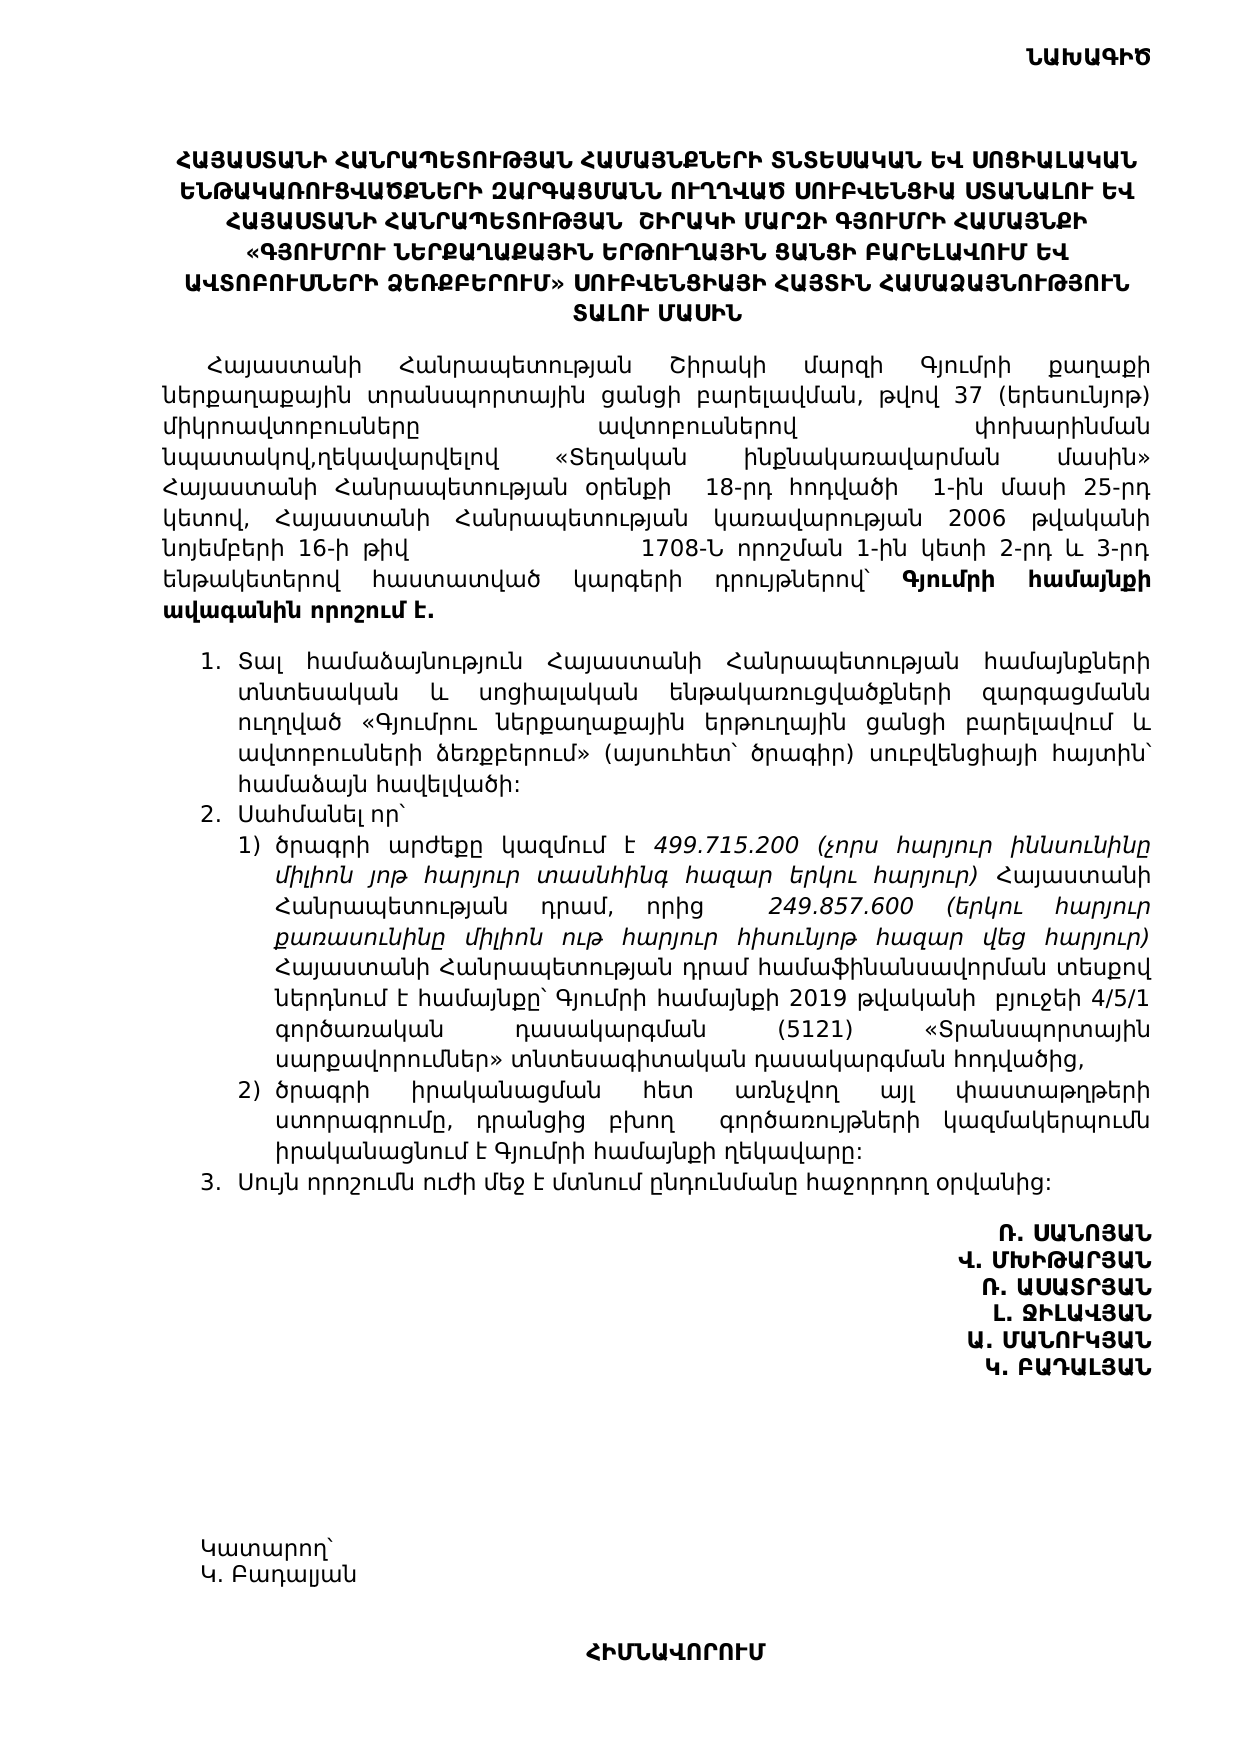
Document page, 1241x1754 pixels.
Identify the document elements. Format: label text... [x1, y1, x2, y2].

list Սահմանել որ՝ [200, 801, 1152, 828]
text Կ. Բադալյան [200, 1561, 1152, 1588]
text Վ. ՄԽԻԹԱՐՅԱՆ [162, 1247, 1152, 1274]
text Հայաստանի Հանրապետության Շիրակի մարզի Գյումրի քաղաքի ներքաղաքային տրանսպորտային ցանցի բարելավման, թվով 37 (երեսունյոթ) միկրոավտոբուսները ավտոբուսներով փոխարինման նպատակով,ղեկավարվելով «Տեղական ինքնակառավարման մասին» Հայաստանի Հանրապետության օրենքի 18-րդ հոդվածի 1-ին մասի 25-րդ կետով, Հայաստանի Հանրապետության կառավարության 2006 թվականի նոյեմբերի 16-ի թիվ 1708-Ն որոշման 1-ին կետի 2-րդ և 3-րդ ենթակետերով հաստատված կարգերի դրույթներով՝ Գյումրի համայնքի ավագանին որոշում է. [162, 352, 1152, 623]
text ՆԱԽԱԳԻԾ [162, 44, 1152, 71]
text ՀԻՄՆԱՎՈՐՈՒՄ [200, 1639, 1152, 1666]
text Ռ. ՍԱՆՈՅԱՆ [162, 1220, 1152, 1247]
text Ա. ՄԱՆՈՒԿՅԱՆ [162, 1327, 1152, 1354]
text Կատարող՝ [200, 1535, 1152, 1561]
list Տալ համաձայնություն Հայաստանի Հանրապետության համայնքների տնտեսական և սոցիալական ենթակառուցվածքների զարգացմանն ուղղված «Գյումրու ներքաղաքային երթուղային ցանցի բարելավում և ավտոբուսների ձեռքբերում» (այսուհետ՝ ծրագիր) սուբվենցիայի հայտին՝ համաձայն հավելվածի: [200, 648, 1152, 797]
list Սույն որոշումն ուժի մեջ է մտնում ընդունմանը հաջորդող օրվանից: [200, 1169, 1152, 1196]
text Լ. ՋԻԼԱՎՅԱՆ [162, 1300, 1152, 1327]
text Ռ. ԱՍԱՏՐՅԱՆ [162, 1274, 1152, 1300]
list ծրագրի իրականացման հետ առնչվող այլ փաստաթղթերի ստորագրումը, դրանցից բխող գործառույթների կազմակերպումն իրականացնում է Գյումրի համայնքի ղեկավարը: [237, 1077, 1152, 1165]
text ՀԱՅԱՍՏԱՆԻ ՀԱՆՐԱՊԵՏՈՒԹՅԱՆ ՀԱՄԱՅՆՔՆԵՐԻ ՏՆՏԵՍԱԿԱՆ ԵՎ ՍՈՑԻԱԼԱԿԱՆ ԵՆԹԱԿԱՌՈՒՑՎԱԾՔՆԵՐԻ ԶԱՐԳԱՑՄԱՆՆ ՈՒՂՂՎԱԾ ՍՈՒԲՎԵՆՑԻԱ ՍՏԱՆԱԼՈՒ ԵՎ ՀԱՅԱՍՏԱՆԻ ՀԱՆՐԱՊԵՏՈՒԹՅԱՆ ՇԻՐԱԿԻ ՄԱՐԶԻ ԳՅՈՒՄՐԻ ՀԱՄԱՅՆՔԻ «ԳՅՈՒՄՐՈՒ ՆԵՐՔԱՂԱՔԱՅԻՆ ԵՐԹՈՒՂԱՅԻՆ ՑԱՆՑԻ ԲԱՐԵԼԱՎՈՒՄ ԵՎ ԱՎՏՈԲՈՒՍՆԵՐԻ ՁԵՌՔԲԵՐՈՒՄ» ՍՈՒԲՎԵՆՑԻԱՅԻ ՀԱՅՏԻՆ ՀԱՄԱՁԱՅՆՈՒԹՅՈՒՆ ՏԱԼՈՒ ՄԱՍԻՆ [162, 147, 1152, 327]
list ծրագրի արժեքը կազմում է 499.715.200 (չորս հարյուր իննսունինը միլիոն յոթ հարյուր տասնհինգ հազար երկու հարյուր) Հայաստանի Հանրապետության դրամ, որից 249.857.600 (երկու հարյուր քառասունինը միլիոն ութ հարյուր հիսունյոթ հազար վեց հարյուր) Հայաստանի Հանրապետության դրամ համաֆինանսավորման տեսքով ներդնում է համայնքը՝ Գյումրի համայնքի 2019 թվականի բյուջեի 4/5/1 գործառական դասակարգման (5121) «Տրանսպորտային սարքավորումներ» տնտեսագիտական դասակարգման հոդվածից, [237, 832, 1152, 1073]
text Կ. ԲԱԴԱԼՅԱՆ [162, 1354, 1152, 1380]
